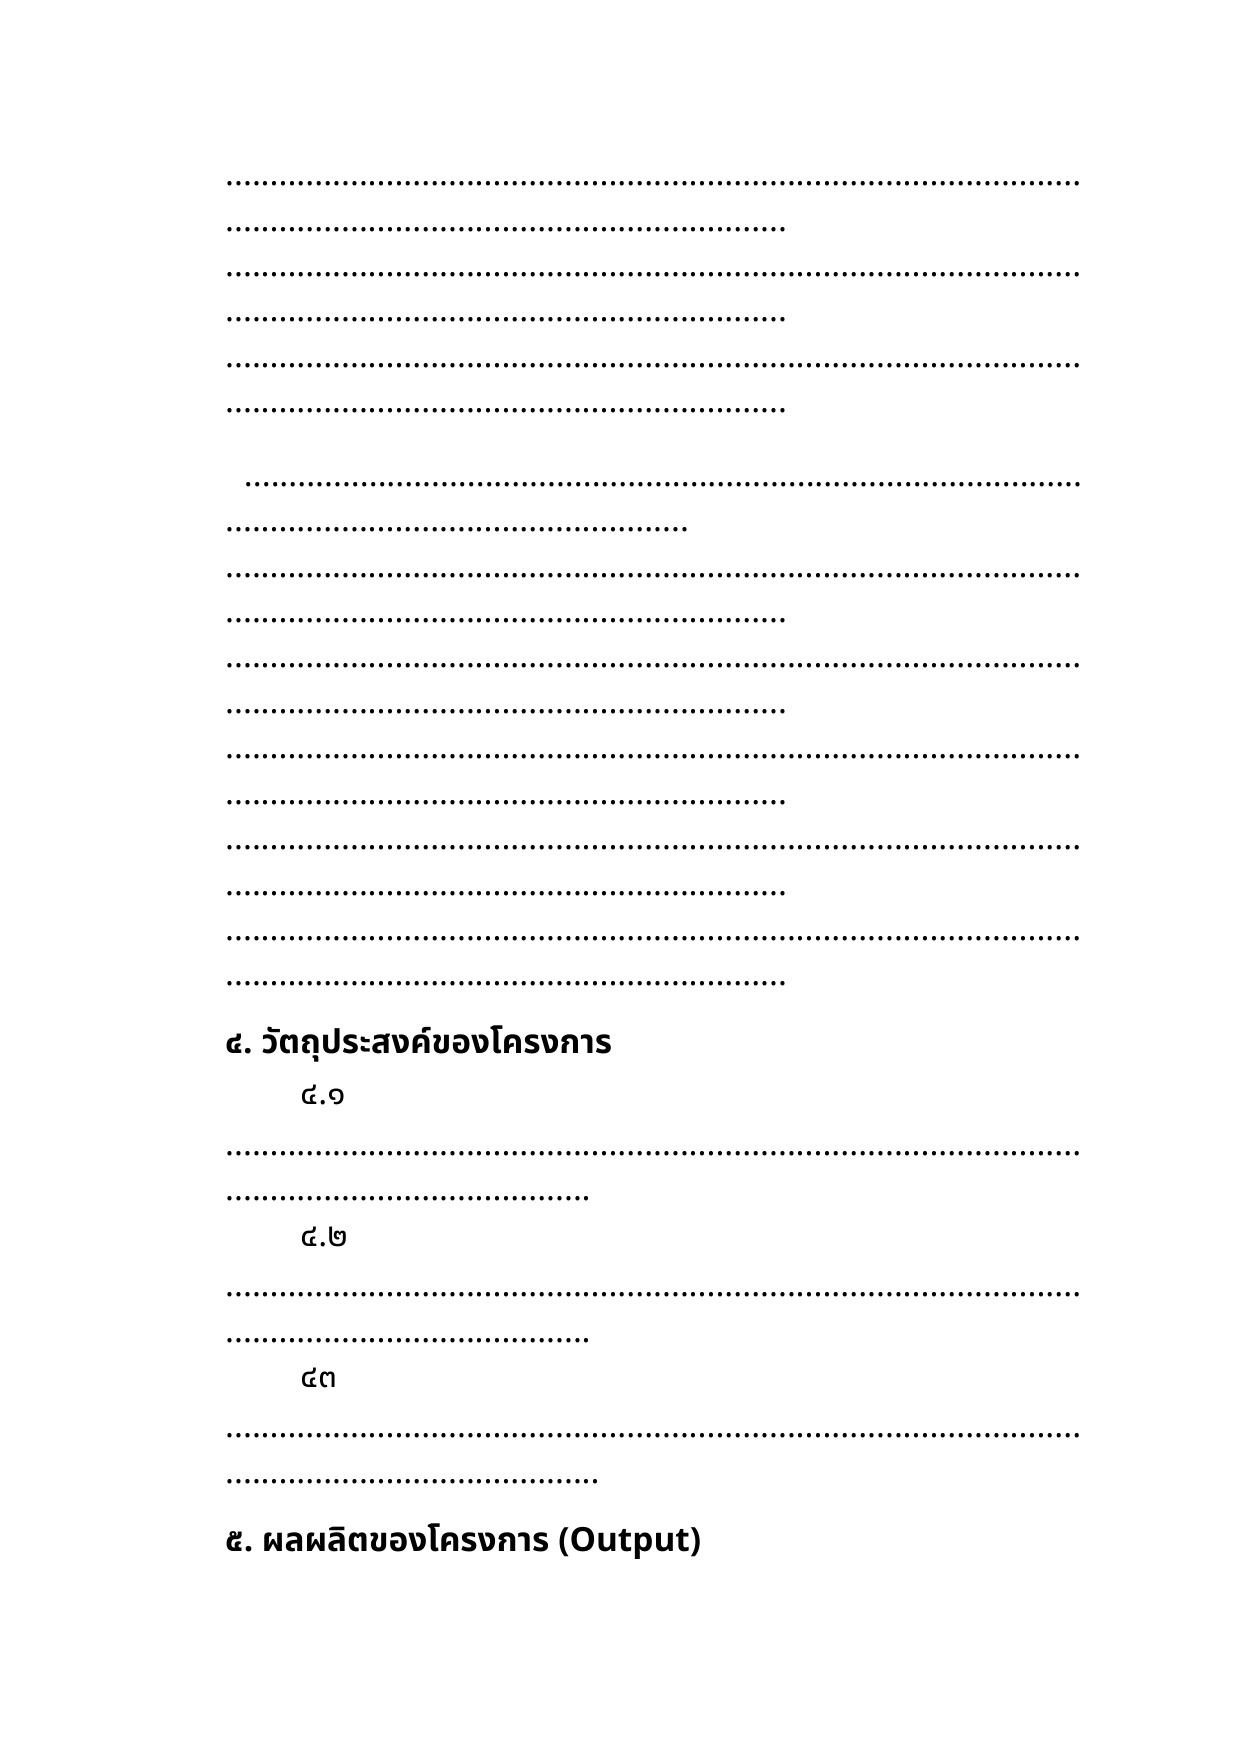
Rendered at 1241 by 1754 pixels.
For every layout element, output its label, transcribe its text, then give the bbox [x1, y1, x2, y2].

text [225, 150, 1090, 241]
text .................................................................................................................................................. [225, 422, 1090, 541]
text ๔.๒ ......................................................................................................................................... [225, 1210, 1090, 1352]
text ๔.๑ ......................................................................................................................................... [225, 1069, 1090, 1210]
text ๔. วัตถุประสงค์ของโครงการ [225, 1018, 1090, 1069]
text ๕. ผลผลิตของโครงการ (Output) [225, 1516, 1090, 1566]
text ๔๓ .......................................................................................................................................... [225, 1352, 1090, 1493]
